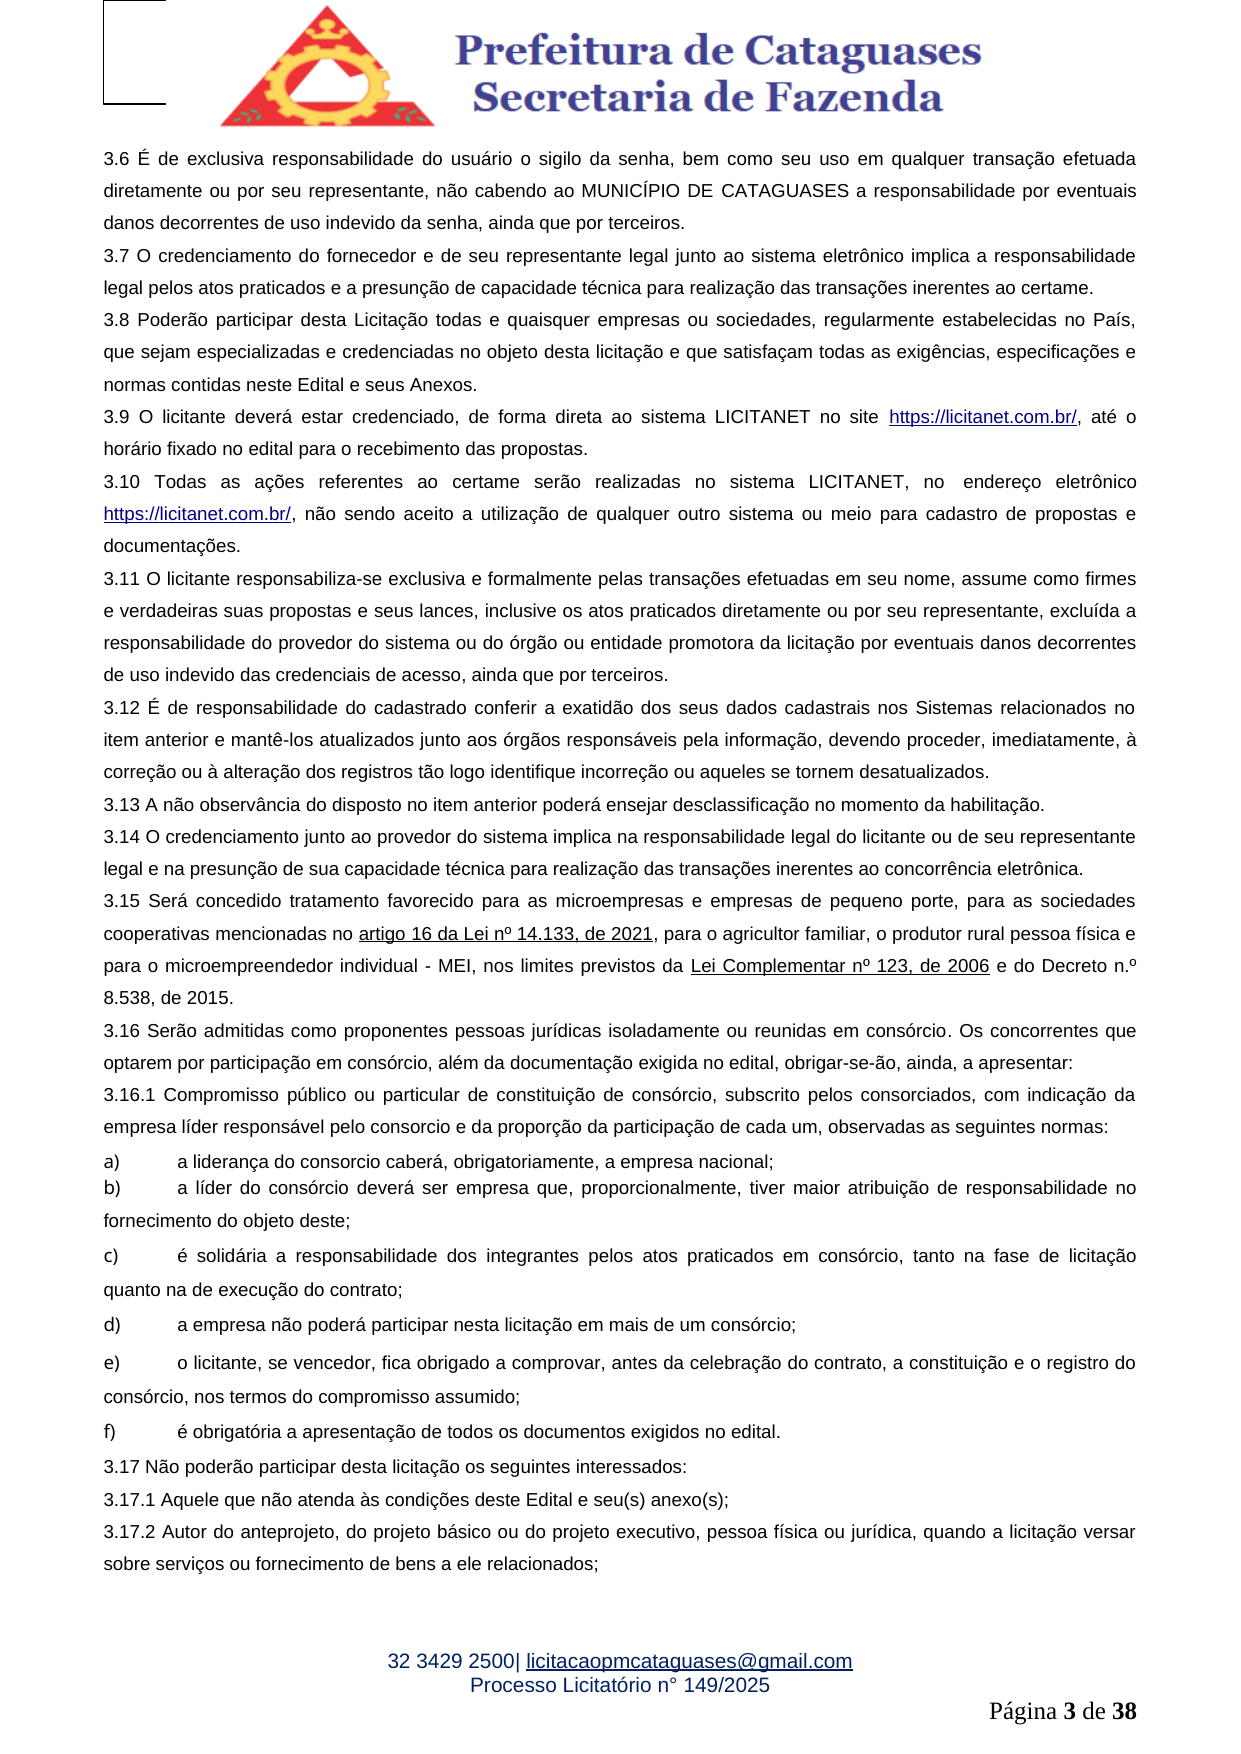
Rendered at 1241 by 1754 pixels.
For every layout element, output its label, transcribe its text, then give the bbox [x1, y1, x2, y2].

list a líder do consórcio deverá ser empresa que, proporcionalmente, tiver maior atribuição de responsabilidade no fornecimento do objeto deste; [103, 1174, 1137, 1232]
text 3.13 A não observância do disposto no item anterior poderá ensejar desclassificação no momento da habilitação. [103, 793, 1137, 815]
list 3.10 Todas as ações referentes ao certame serão realizadas no sistema LICITANET, no endereço eletrônico https://licitanet.com.br/, não sendo aceito a utilização de qualquer outro sistema ou meio para cadastro de propostas e documentações. [103, 470, 1137, 557]
list o licitante, se vencedor, fica obrigado a comprovar, antes da celebração do contrato, a constituição e o registro do consórcio, nos termos do compromisso assumido; [103, 1349, 1137, 1407]
list 3.8 Poderão participar desta Licitação todas e quaisquer empresas ou sociedades, regularmente estabelecidas no País, que sejam especializadas e credenciadas no objeto desta licitação e que satisfaçam todas as exigências, especificações e normas contidas neste Edital e seus Anexos. [103, 309, 1137, 395]
picture [165, 0, 1075, 148]
list 3.6 É de exclusiva responsabilidade do usuário o sigilo da senha, bem como seu uso em qualquer transação efetuada diretamente ou por seu representante, não cabendo ao MUNICÍPIO DE CATAGUASES a responsabilidade por eventuais danos decorrentes de uso indevido da senha, ainda que por terceiros. [103, 147, 1137, 234]
list a empresa não poderá participar nesta licitação em mais de um consórcio; [103, 1311, 1137, 1337]
list 3.9 O licitante deverá estar credenciado, de forma direta ao sistema LICITANET no site https://licitanet.com.br/, até o horário fixado no edital para o recebimento das propostas. [103, 406, 1137, 460]
list 3.17.2 Autor do anteprojeto, do projeto básico ou do projeto executivo, pessoa física ou jurídica, quando a licitação versar sobre serviços ou fornecimento de bens a ele relacionados; [103, 1521, 1137, 1574]
list a liderança do consorcio caberá, obrigatoriamente, a empresa nacional; [103, 1148, 1137, 1174]
list 3.17.1 Aquele que não atenda às condições deste Edital e seu(s) anexo(s); [103, 1488, 1137, 1510]
list 3.17 Não poderão participar desta licitação os seguintes interessados: [103, 1456, 1137, 1478]
text 3.14 O credenciamento junto ao provedor do sistema implica na responsabilidade legal do licitante ou de seu representante legal e na presunção de sua capacidade técnica para realização das transações inerentes ao concorrência eletrônica. [103, 826, 1137, 879]
list 3.11 O licitante responsabiliza-se exclusiva e formalmente pelas transações efetuadas em seu nome, assume como firmes e verdadeiras suas propostas e seus lances, inclusive os atos praticados diretamente ou por seu representante, excluída a responsabilidade do provedor do sistema ou do órgão ou entidade promotora da licitação por eventuais danos decorrentes de uso indevido das credenciais de acesso, ainda que por terceiros. [103, 567, 1137, 686]
list é obrigatória a apresentação de todos os documentos exigidos no edital. [103, 1418, 1137, 1443]
list 3.16.1 Compromisso público ou particular de constituição de consórcio, subscrito pelos consorciados, com indicação da empresa líder responsável pelo consorcio e da proporção da participação de cada um, observadas as seguintes normas: [103, 1084, 1137, 1138]
list 3.16 Serão admitidas como proponentes pessoas jurídicas isoladamente ou reunidas em consórcio. Os concorrentes que optarem por participação em consórcio, além da documentação exigida no edital, obrigar-se-ão, ainda, a apresentar: [103, 1019, 1137, 1073]
text 3.15 Será concedido tratamento favorecido para as microempresas e empresas de pequeno porte, para as sociedades cooperativas mencionadas no artigo 16 da Lei nº 14.133, de 2021, para o agricultor familiar, o produtor rural pessoa física e para o microempreendedor individual - MEI, nos limites previstos da Lei Complementar nº 123, de 2006 e do Decreto n.º 8.538, de 2015. [103, 890, 1137, 1009]
list é solidária a responsabilidade dos integrantes pelos atos praticados em consórcio, tanto na fase de licitação quanto na de execução do contrato; [103, 1243, 1137, 1300]
text 3.12 É de responsabilidade do cadastrado conferir a exatidão dos seus dados cadastrais nos Sistemas relacionados no item anterior e mantê-los atualizados junto aos órgãos responsáveis pela informação, devendo proceder, imediatamente, à correção ou à alteração dos registros tão logo identifique incorreção ou aqueles se tornem desatualizados. [103, 696, 1137, 783]
list 3.7 O credenciamento do fornecedor e de seu representante legal junto ao sistema eletrônico implica a responsabilidade legal pelos atos praticados e a presunção de capacidade técnica para realização das transações inerentes ao certame. [103, 244, 1137, 298]
